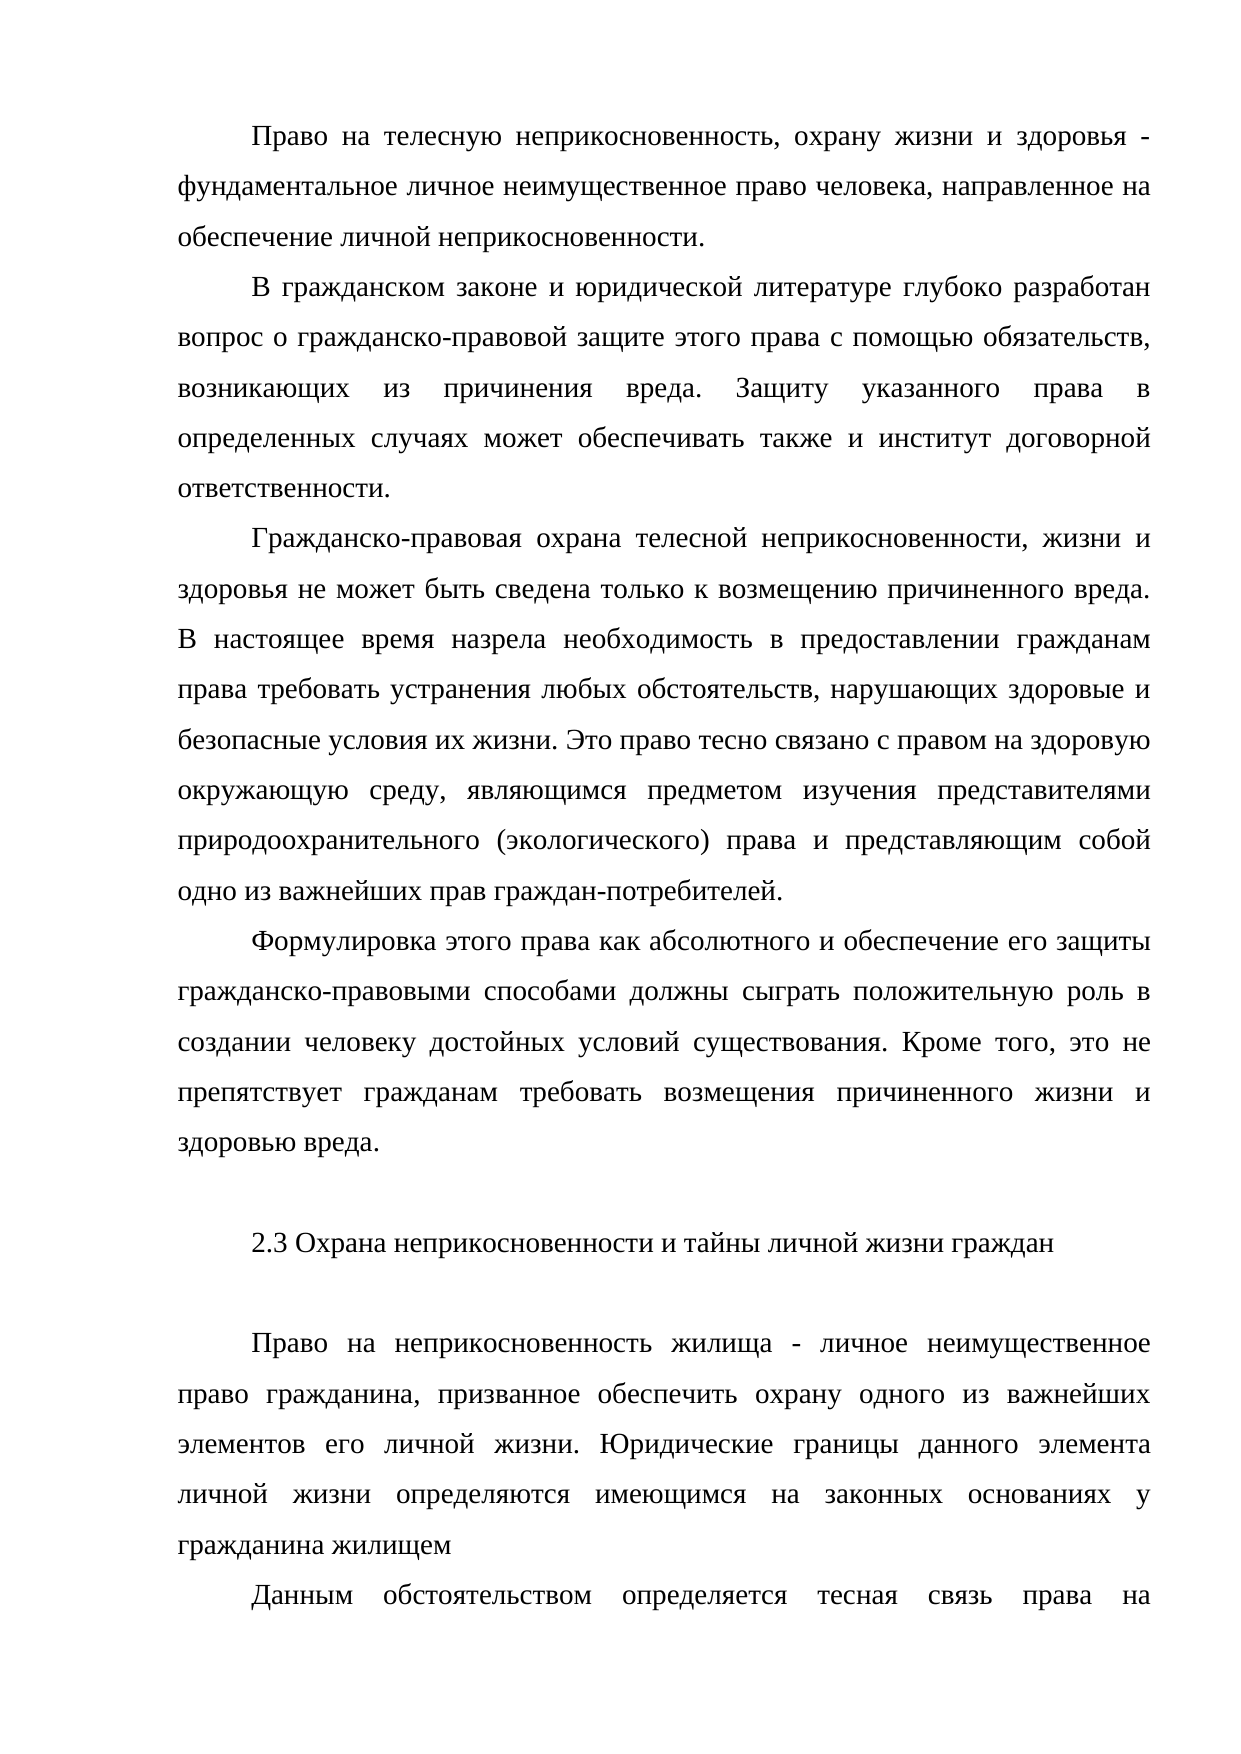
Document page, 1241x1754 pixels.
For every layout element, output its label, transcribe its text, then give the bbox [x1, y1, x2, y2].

list Право на неприкосновенность жилища - личное неимущественное право гражданина, призванное обеспечить охрану одного из важнейших элементов его личной жизни. Юридические границы данного элемента личной жизни определяются имеющимся на законных основаниях у гражданина жилищем [177, 1326, 1152, 1560]
list 2.3 Охрана неприкосновенности и тайны личной жизни граждан [177, 1225, 1152, 1258]
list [177, 1577, 1152, 1611]
list Формулировка этого права как абсолютного и обеспечение его защиты гражданско-правовыми способами должны сыграть положительную роль в создании человеку достойных условий существования. Кроме того, это не препятствует гражданам требовать возмещения причиненного жизни и здоровью вреда. [177, 923, 1152, 1158]
list Гражданско-правовая охрана телесной неприкосновенности, жизни и здоровья не может быть сведена только к возмещению причиненного вреда. В настоящее время назрела необходимость в предоставлении гражданам права требовать устранения любых обстоятельств, нарушающих здоровые и безопасные условия их жизни. Это право тесно связано с правом на здоровую окружающую среду, являющимся предметом изучения представителями природоохранительного (экологического) права и представляющим собой одно из важнейших прав граждан-потребителей. [177, 521, 1152, 906]
list Право на телесную неприкосновенность, охрану жизни и здоровья - фундаментальное личное неимущественное право человека, направленное на обеспечение личной неприкосновенности. [177, 118, 1152, 252]
list В гражданском законе и юридической литературе глубоко разработан вопрос о гражданско-правовой защите этого права с помощью обязательств, возникающих из причинения вреда. Защиту указанного права в определенных случаях может обеспечивать также и институт договорной ответственности. [177, 269, 1152, 504]
